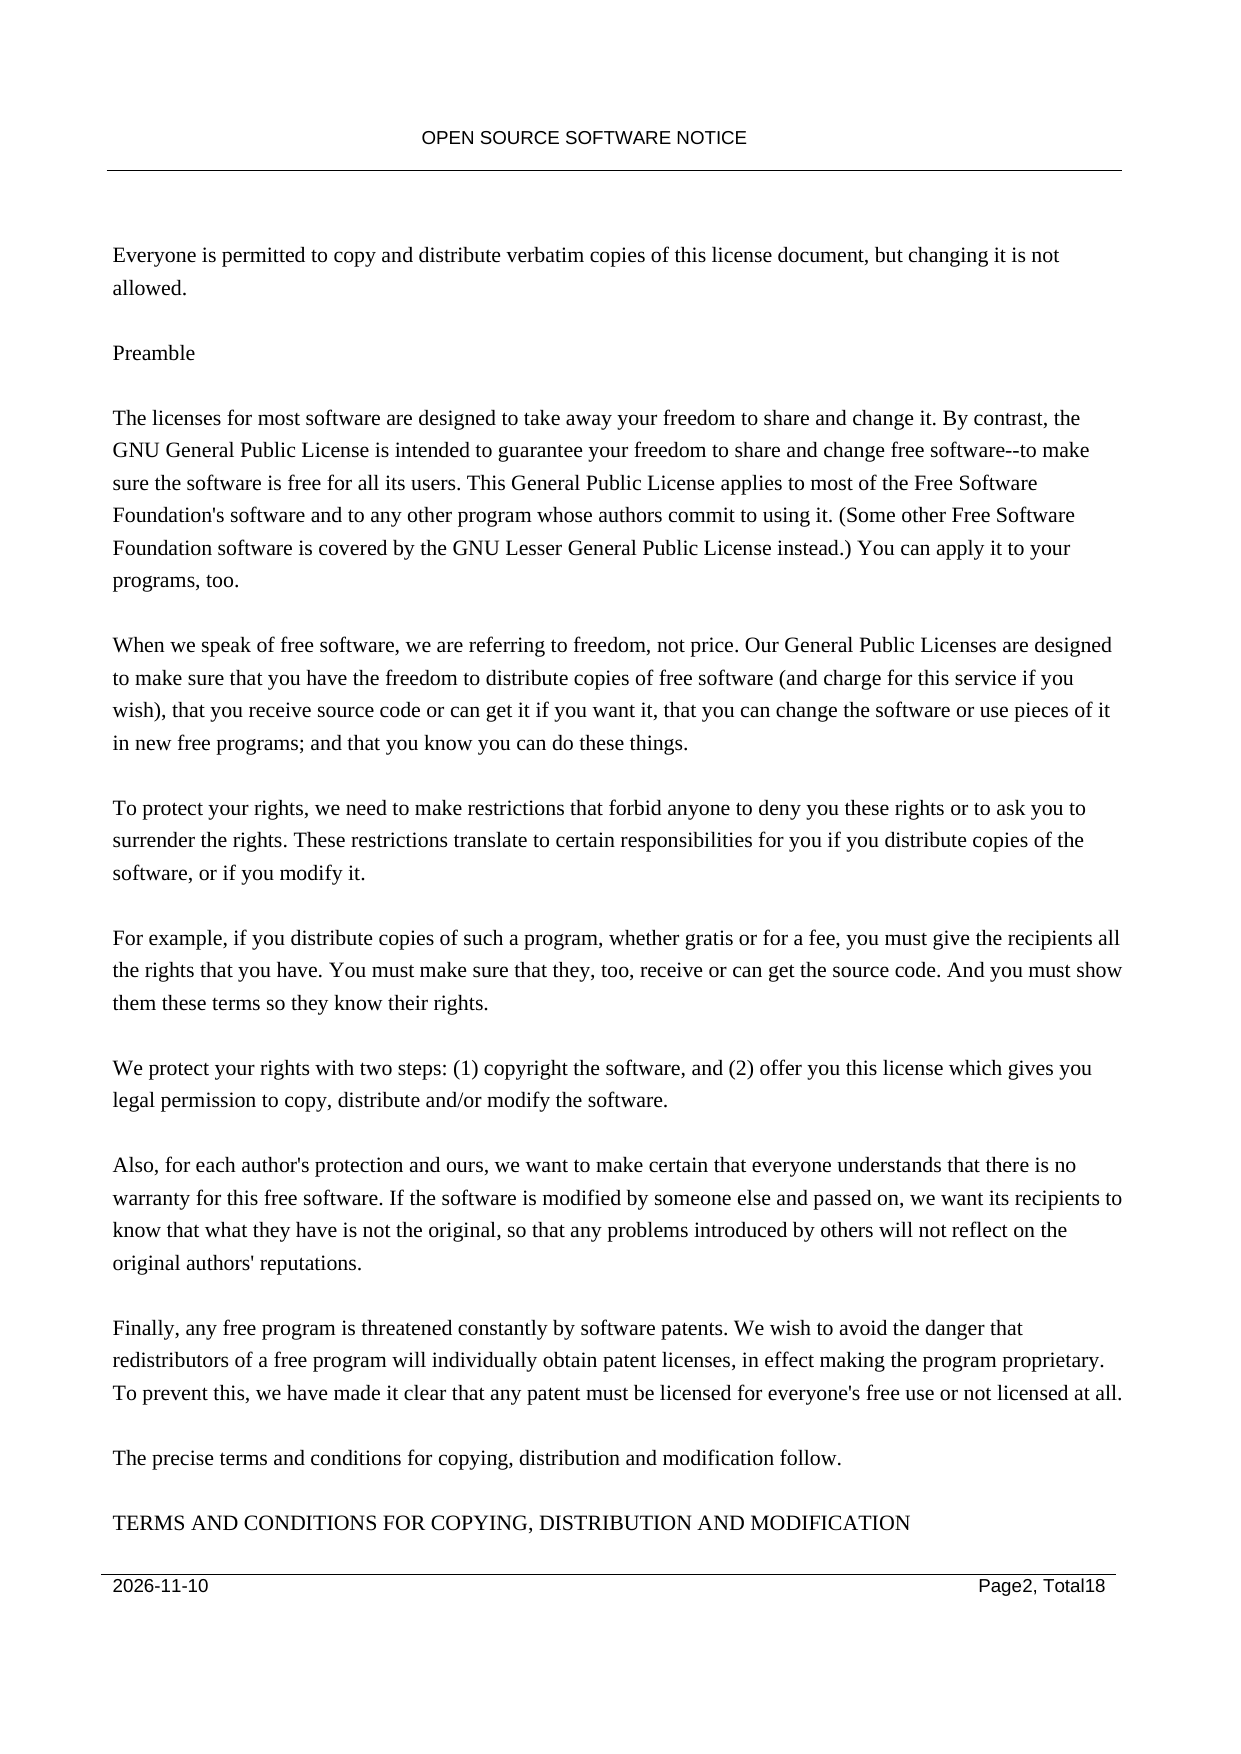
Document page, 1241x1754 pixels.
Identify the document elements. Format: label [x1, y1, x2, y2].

text [112, 206, 1128, 1539]
